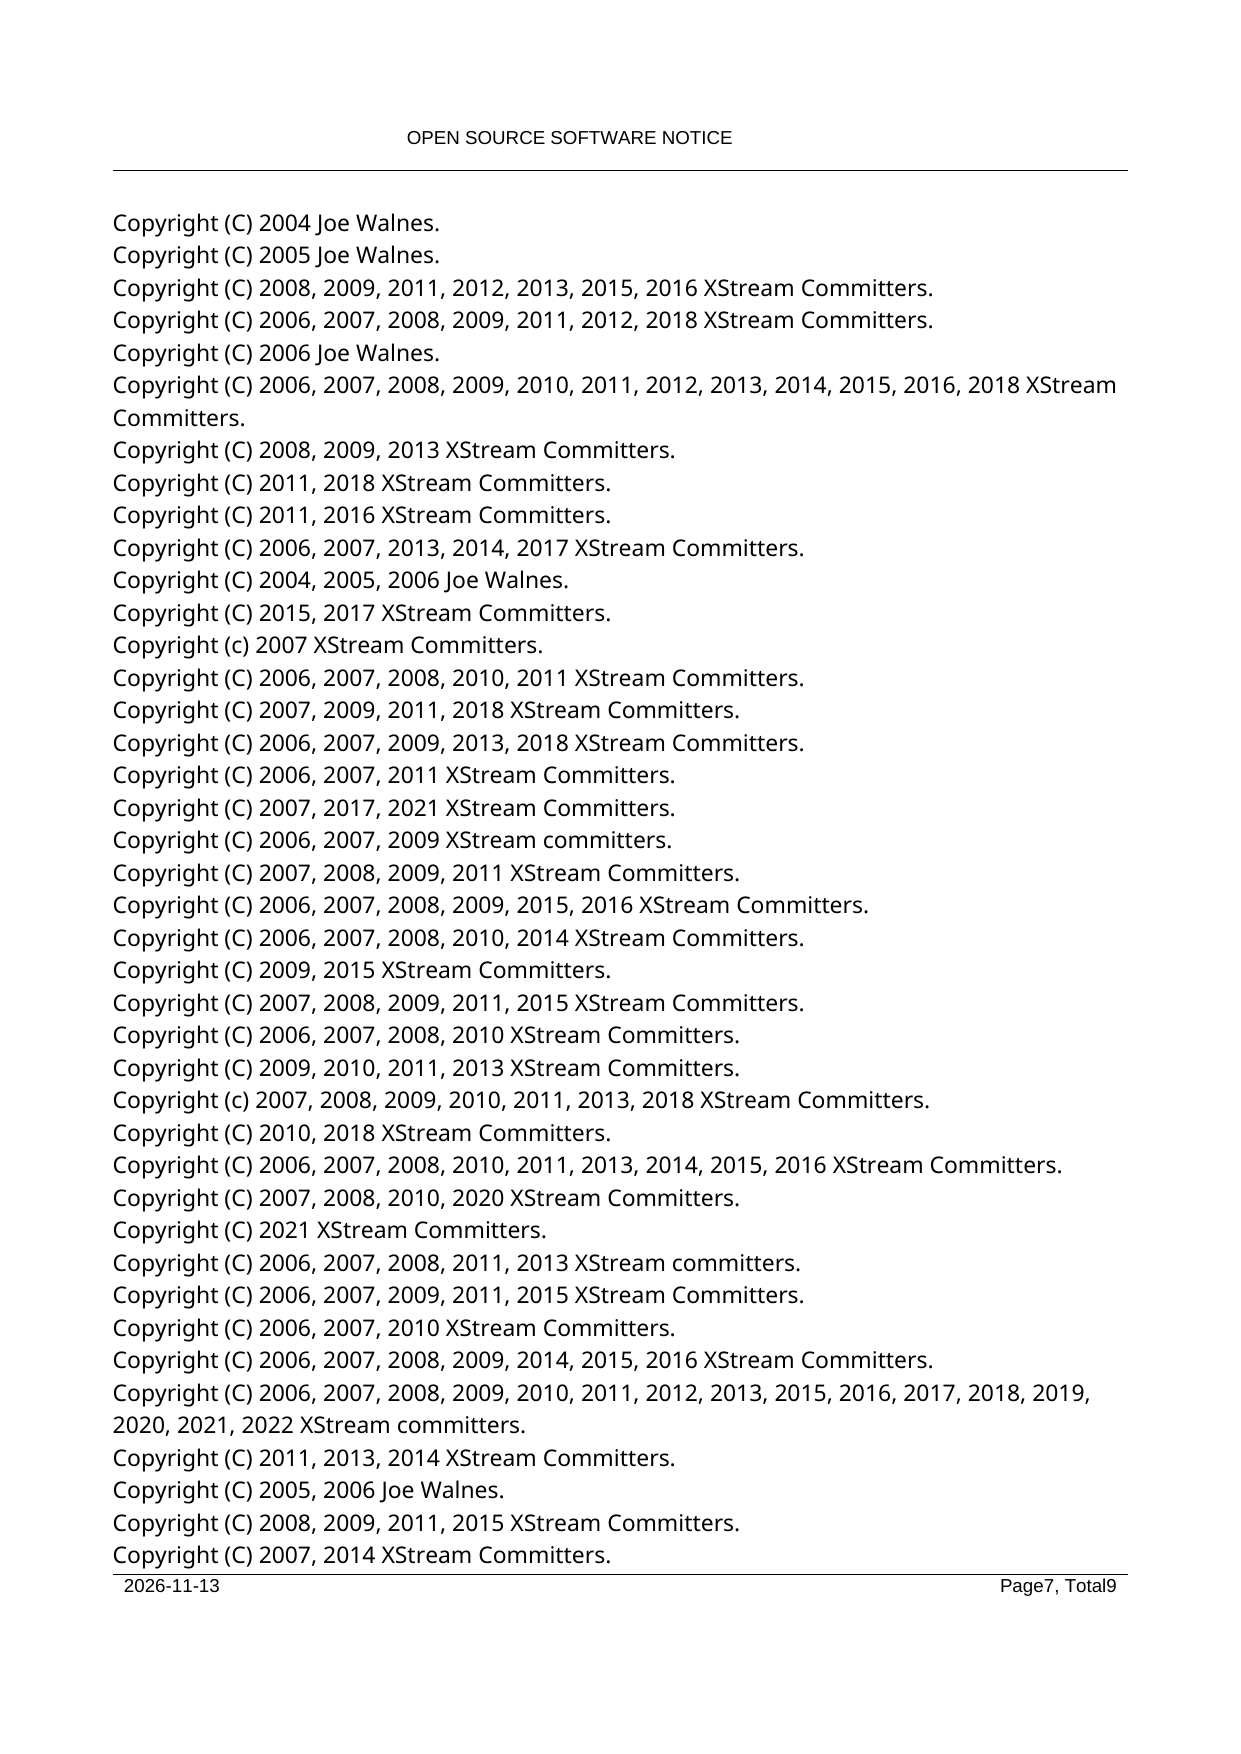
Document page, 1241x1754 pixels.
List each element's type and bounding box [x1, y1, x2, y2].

text [112, 206, 1128, 1571]
